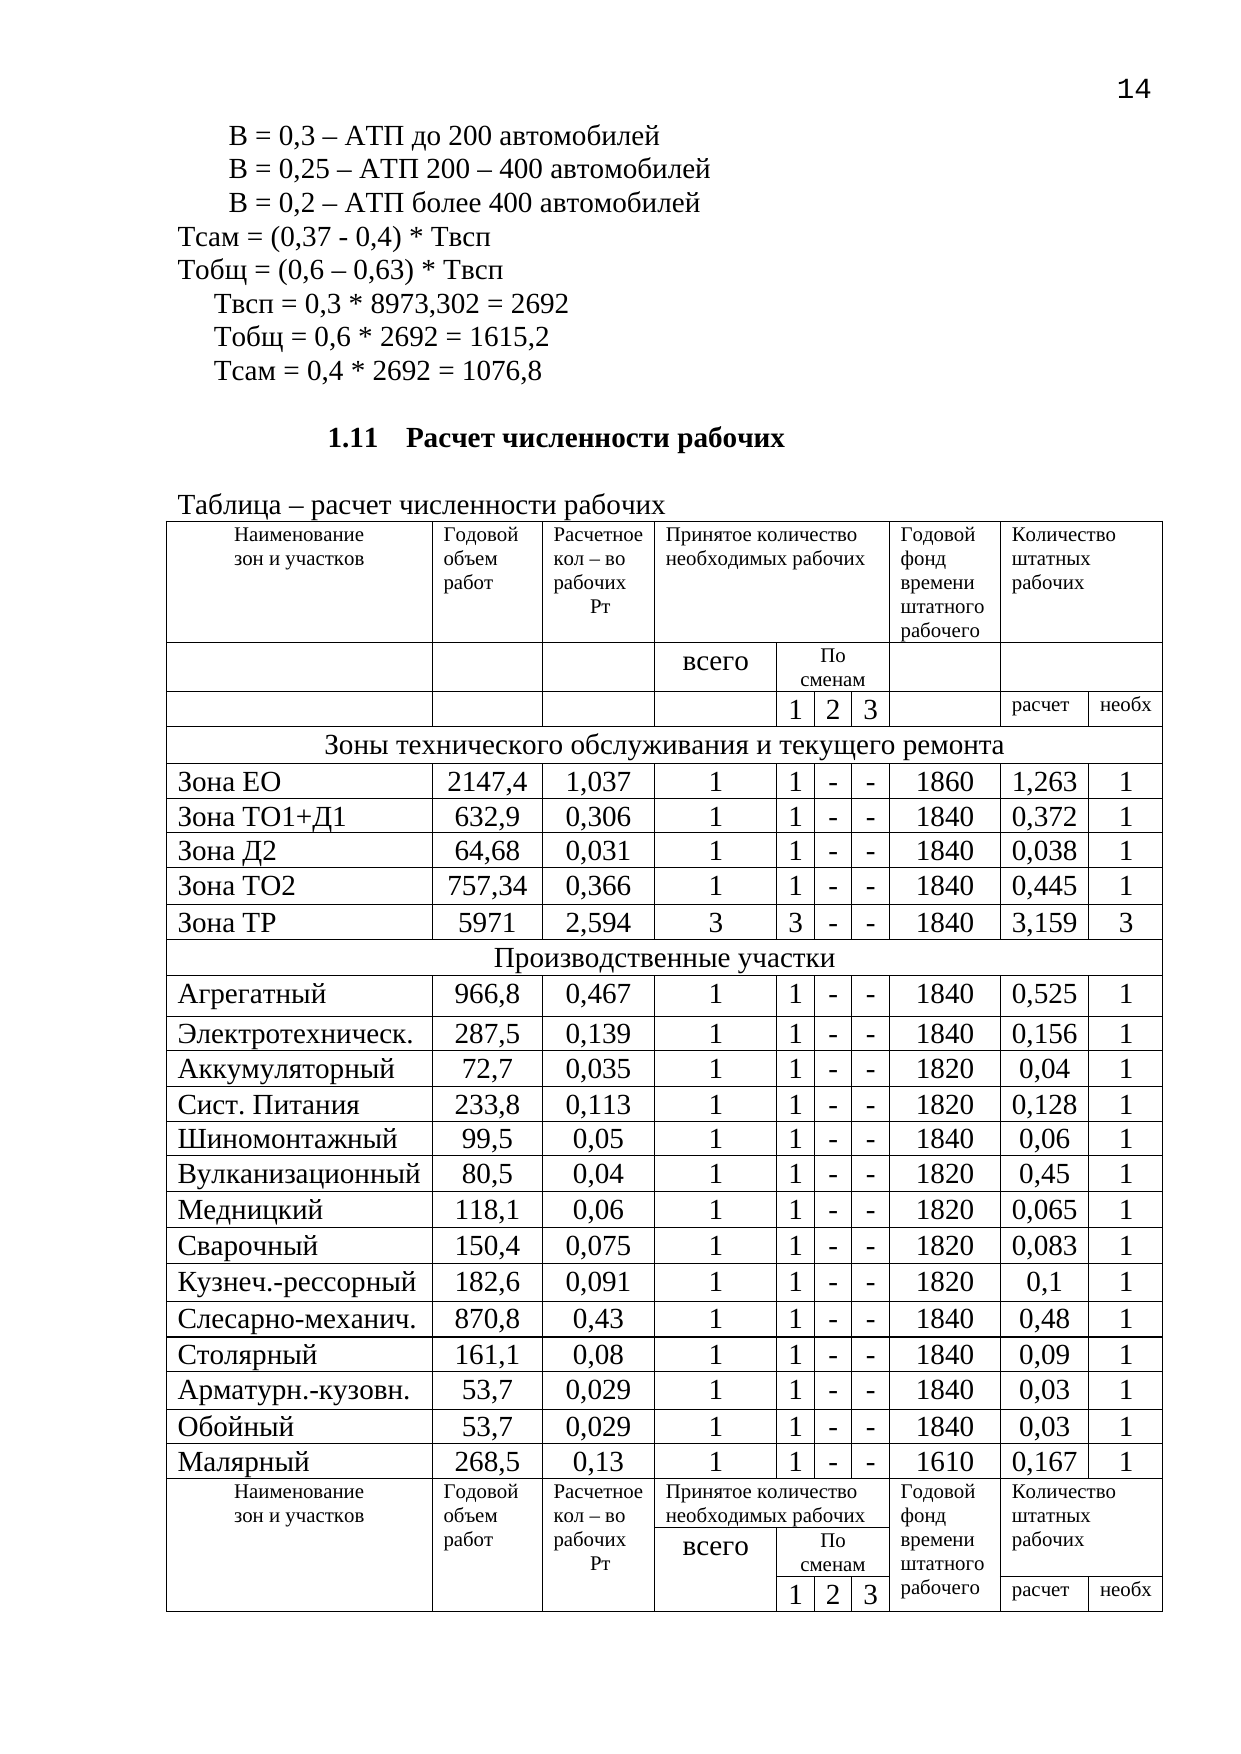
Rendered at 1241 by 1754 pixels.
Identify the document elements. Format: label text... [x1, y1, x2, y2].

table_cell Зона ТО1+Д1 [167, 799, 432, 832]
table_cell Столярный [167, 1338, 432, 1371]
table_cell 1820 [890, 1228, 1000, 1263]
table_cell 1 [1089, 1051, 1162, 1086]
table_cell - [815, 1017, 851, 1050]
table_cell 1 [777, 976, 814, 1016]
table_cell 1 [655, 1156, 776, 1191]
table_cell 161,1 [433, 1338, 542, 1371]
table_cell - [852, 905, 889, 939]
table_cell 1 [777, 1410, 814, 1443]
table_cell 632,9 [433, 799, 542, 832]
table_cell 3 [777, 905, 814, 939]
table_cell Принятое количество необходимых рабочих [655, 1479, 889, 1527]
table_cell 1840 [890, 1410, 1000, 1443]
table_cell 757,34 [433, 868, 542, 904]
table_cell - [815, 868, 851, 904]
table_cell [543, 643, 654, 691]
table_cell - [815, 1410, 851, 1443]
table_cell 0,366 [543, 868, 654, 904]
table_cell 0,48 [1001, 1302, 1088, 1336]
table_cell - [852, 1192, 889, 1227]
table_cell 1 [655, 1122, 776, 1155]
table_cell - [815, 905, 851, 939]
table_cell - [815, 764, 851, 798]
table_cell 0,306 [543, 799, 654, 832]
table_cell 1,037 [543, 764, 654, 798]
table_cell 0,13 [543, 1444, 654, 1478]
table_cell - [815, 833, 851, 867]
table_cell 0,091 [543, 1264, 654, 1301]
table_cell - [852, 868, 889, 904]
table_cell Сист. Питания [167, 1087, 432, 1121]
table_cell 1840 [890, 1302, 1000, 1336]
table_cell 0,05 [543, 1122, 654, 1155]
table_cell 0,03 [1001, 1372, 1088, 1408]
table_cell - [815, 1087, 851, 1121]
table_cell 1 [1089, 1372, 1162, 1408]
table_cell Кузнеч.-рессорный [167, 1264, 432, 1301]
table_cell Годовой фонд времени штатного рабочего [890, 1479, 1000, 1611]
table_cell 0,083 [1001, 1228, 1088, 1263]
table_cell По сменам [777, 1528, 889, 1576]
table_cell 1 [777, 1192, 814, 1227]
table_cell 1 [655, 1338, 776, 1371]
table_cell 1820 [890, 1264, 1000, 1301]
table_cell 1840 [890, 1122, 1000, 1155]
table_cell - [852, 799, 889, 832]
table_cell 1 [777, 1302, 814, 1336]
table_cell 1 [655, 1017, 776, 1050]
table_cell Сварочный [167, 1228, 432, 1263]
table_cell 2147,4 [433, 764, 542, 798]
table_cell 1 [655, 868, 776, 904]
table_cell 150,4 [433, 1228, 542, 1263]
table_cell 1840 [890, 1017, 1000, 1050]
table_cell - [852, 1087, 889, 1121]
table_cell - [852, 764, 889, 798]
table_cell 0,06 [543, 1192, 654, 1227]
table_cell 1820 [890, 1051, 1000, 1086]
table_cell 1 [777, 799, 814, 832]
table_cell - [852, 1410, 889, 1443]
table_cell 1 [1089, 1444, 1162, 1478]
table_cell 2 [815, 1577, 851, 1611]
table_cell 1 [777, 1228, 814, 1263]
table_cell 0,372 [1001, 799, 1088, 832]
table_cell 1 [655, 1444, 776, 1478]
table_cell 0,065 [1001, 1192, 1088, 1227]
table_cell 268,5 [433, 1444, 542, 1478]
table_cell 3 [852, 1577, 889, 1611]
table_cell 1840 [890, 833, 1000, 867]
list Расчет численности рабочих [327, 420, 1152, 453]
table_cell 1840 [890, 1372, 1000, 1408]
table_cell 1 [1089, 1302, 1162, 1336]
table_cell - [815, 1264, 851, 1301]
table_cell 1 [655, 1372, 776, 1408]
table_cell - [815, 799, 851, 832]
table_cell [890, 692, 1000, 726]
table_cell 1,263 [1001, 764, 1088, 798]
table_cell Наименование зон и участков [167, 1479, 432, 1611]
table_cell 1820 [890, 1156, 1000, 1191]
table_cell 80,5 [433, 1156, 542, 1191]
table_cell - [815, 1302, 851, 1336]
table_cell Расчетное кол – во рабочих Рт [543, 1479, 654, 1611]
table_cell 1 [655, 1410, 776, 1443]
table_cell 1 [777, 868, 814, 904]
table_cell Арматурн.-кузовн. [167, 1372, 432, 1408]
table_cell 1 [777, 1156, 814, 1191]
table_cell 1 [655, 1228, 776, 1263]
table_header Принятое количество необходимых рабочих [655, 522, 889, 642]
table_cell 0,09 [1001, 1338, 1088, 1371]
table_cell 1840 [890, 1338, 1000, 1371]
text Таблица – расчет численности рабочих [177, 487, 1152, 521]
table_cell - [815, 1372, 851, 1408]
table_cell 1 [1089, 1017, 1162, 1050]
table_cell 1 [777, 1372, 814, 1408]
table_cell 1 [777, 1122, 814, 1155]
table_cell 1 [655, 1192, 776, 1227]
table_cell 0,029 [543, 1410, 654, 1443]
table_cell всего [655, 643, 776, 691]
table_cell расчет [1001, 692, 1088, 726]
table_cell 1 [777, 764, 814, 798]
table_header Наименование зон и участков [167, 522, 432, 642]
table_cell 870,8 [433, 1302, 542, 1336]
table_cell По сменам [777, 643, 889, 691]
table_cell - [815, 1338, 851, 1371]
table_cell - [815, 1228, 851, 1263]
table_cell [433, 643, 542, 691]
table_header Количество штатных рабочих [1001, 522, 1162, 642]
table_cell [433, 692, 542, 726]
text В = 0,2 – АТП более 400 автомобилей [177, 185, 1152, 219]
table_cell [167, 692, 432, 726]
table_cell Аккумуляторный [167, 1051, 432, 1086]
table_cell - [852, 1302, 889, 1336]
table_cell 0,445 [1001, 868, 1088, 904]
table_cell 1 [655, 1087, 776, 1121]
table_cell 64,68 [433, 833, 542, 867]
table_cell 1 [655, 833, 776, 867]
table_cell 0,035 [543, 1051, 654, 1086]
table_cell [890, 643, 1000, 691]
table_cell 0,06 [1001, 1122, 1088, 1155]
table_cell 1 [1089, 1338, 1162, 1371]
table_cell Зона ЕО [167, 764, 432, 798]
table_cell 1 [1089, 1192, 1162, 1227]
table_cell 1820 [890, 1087, 1000, 1121]
table_cell 0,167 [1001, 1444, 1088, 1478]
table_cell 1 [1089, 868, 1162, 904]
table_cell 1610 [890, 1444, 1000, 1478]
table_cell Обойный [167, 1410, 432, 1443]
table_cell 0,029 [543, 1372, 654, 1408]
table_cell 1 [1089, 799, 1162, 832]
table_cell 1 [1089, 833, 1162, 867]
table_cell 2,594 [543, 905, 654, 939]
table_cell Шиномонтажный [167, 1122, 432, 1155]
table_cell Зона ТР [167, 905, 432, 939]
table_cell 1 [655, 976, 776, 1016]
table_header Расчетное кол – во рабочих Рт [543, 522, 654, 642]
table_cell 1 [777, 1264, 814, 1301]
table_cell необх [1089, 692, 1162, 726]
table_cell Зоны технического обслуживания и текущего ремонта [167, 727, 1162, 763]
table_cell 1 [1089, 1264, 1162, 1301]
table_cell 1 [777, 1017, 814, 1050]
table_cell 0,139 [543, 1017, 654, 1050]
table_cell 1 [655, 764, 776, 798]
text Тобщ = (0,6 – 0,63) * Твсп [177, 252, 1152, 286]
table_cell Годовой объем работ [433, 1479, 542, 1611]
table_header Годовой фонд времени штатного рабочего [890, 522, 1000, 642]
table_cell 3 [852, 692, 889, 726]
table_cell - [852, 1228, 889, 1263]
table_cell 1 [1089, 764, 1162, 798]
table_cell Медницкий [167, 1192, 432, 1227]
table_cell 0,075 [543, 1228, 654, 1263]
table_cell всего [655, 1528, 776, 1611]
table_cell 1840 [890, 868, 1000, 904]
table_cell 1820 [890, 1192, 1000, 1227]
table_cell 53,7 [433, 1372, 542, 1408]
text Тсам = (0,37 - 0,4) * Твсп [177, 219, 1152, 252]
table_cell 99,5 [433, 1122, 542, 1155]
table_cell - [815, 1122, 851, 1155]
table_cell 287,5 [433, 1017, 542, 1050]
table_cell 1 [1089, 1122, 1162, 1155]
table_cell Электротехническ. [167, 1017, 432, 1050]
table_cell - [852, 1264, 889, 1301]
table_cell 118,1 [433, 1192, 542, 1227]
table_cell 0,467 [543, 976, 654, 1016]
table_cell 1 [655, 1302, 776, 1336]
table_cell 1 [777, 1577, 814, 1611]
table_cell 0,525 [1001, 976, 1088, 1016]
table_cell - [815, 976, 851, 1016]
table_cell - [852, 1156, 889, 1191]
table_cell 0,031 [543, 833, 654, 867]
table_cell 1 [1089, 1156, 1162, 1191]
table_header Годовой объем работ [433, 522, 542, 642]
table_cell 1 [1089, 976, 1162, 1016]
table_cell 3,159 [1001, 905, 1088, 939]
table_cell 1840 [890, 799, 1000, 832]
table_cell 0,113 [543, 1087, 654, 1121]
table_cell 3 [655, 905, 776, 939]
table_cell необх [1089, 1577, 1162, 1611]
table_cell - [852, 1372, 889, 1408]
table_cell 1860 [890, 764, 1000, 798]
table_cell 2 [815, 692, 851, 726]
table_cell - [815, 1444, 851, 1478]
table_cell - [852, 1122, 889, 1155]
table_cell 1 [777, 1051, 814, 1086]
table_cell - [815, 1156, 851, 1191]
table_cell 0,128 [1001, 1087, 1088, 1121]
table_cell 5971 [433, 905, 542, 939]
table_cell - [852, 1051, 889, 1086]
table_cell - [852, 1444, 889, 1478]
table_cell 1840 [890, 905, 1000, 939]
table_cell 0,03 [1001, 1410, 1088, 1443]
table_cell - [815, 1192, 851, 1227]
table_cell 1 [777, 1444, 814, 1478]
table_cell 53,7 [433, 1410, 542, 1443]
table_cell 1 [777, 1087, 814, 1121]
table_cell 1 [655, 799, 776, 832]
table_cell Зона ТО2 [167, 868, 432, 904]
table_cell 1 [777, 692, 814, 726]
table_cell 1 [777, 833, 814, 867]
table_cell [1001, 643, 1162, 691]
table_cell [543, 692, 654, 726]
table_cell 0,156 [1001, 1017, 1088, 1050]
text Твсп = 0,3 * 8973,302 = 2692 [177, 286, 1152, 319]
table_cell Количество штатных рабочих [1001, 1479, 1162, 1576]
table_cell 233,8 [433, 1087, 542, 1121]
table_cell 182,6 [433, 1264, 542, 1301]
table_cell 0,038 [1001, 833, 1088, 867]
table_cell 1 [1089, 1228, 1162, 1263]
table_cell 0,43 [543, 1302, 654, 1336]
text В = 0,25 – АТП 200 – 400 автомобилей [177, 152, 1152, 185]
text Тсам = 0,4 * 2692 = 1076,8 [177, 353, 1152, 386]
table_cell - [852, 976, 889, 1016]
table_cell - [852, 833, 889, 867]
table_cell 1 [777, 1338, 814, 1371]
table_cell 0,45 [1001, 1156, 1088, 1191]
table_cell 966,8 [433, 976, 542, 1016]
table_cell 0,1 [1001, 1264, 1088, 1301]
table_cell 1 [1089, 1087, 1162, 1121]
table_cell Малярный [167, 1444, 432, 1478]
text В = 0,3 – АТП до 200 автомобилей [177, 118, 1152, 152]
table_cell Агрегатный [167, 976, 432, 1016]
text Тобщ = 0,6 * 2692 = 1615,2 [177, 319, 1152, 353]
table_cell Слесарно-механич. [167, 1302, 432, 1336]
table_cell - [852, 1338, 889, 1371]
table_cell [167, 643, 432, 691]
table_cell 1840 [890, 976, 1000, 1016]
table_cell расчет [1001, 1577, 1088, 1611]
table_cell - [852, 1017, 889, 1050]
table_cell 3 [1089, 905, 1162, 939]
table_cell 1 [1089, 1410, 1162, 1443]
table_cell 1 [655, 1264, 776, 1301]
table_cell Зона Д2 [167, 833, 432, 867]
table_cell 72,7 [433, 1051, 542, 1086]
table_cell Производственные участки [167, 940, 1162, 975]
table_cell Вулканизационный [167, 1156, 432, 1191]
table_cell 0,04 [1001, 1051, 1088, 1086]
table_cell 1 [655, 1051, 776, 1086]
table_cell [655, 692, 776, 726]
table_cell - [815, 1051, 851, 1086]
table_cell 0,04 [543, 1156, 654, 1191]
table_cell 0,08 [543, 1338, 654, 1371]
